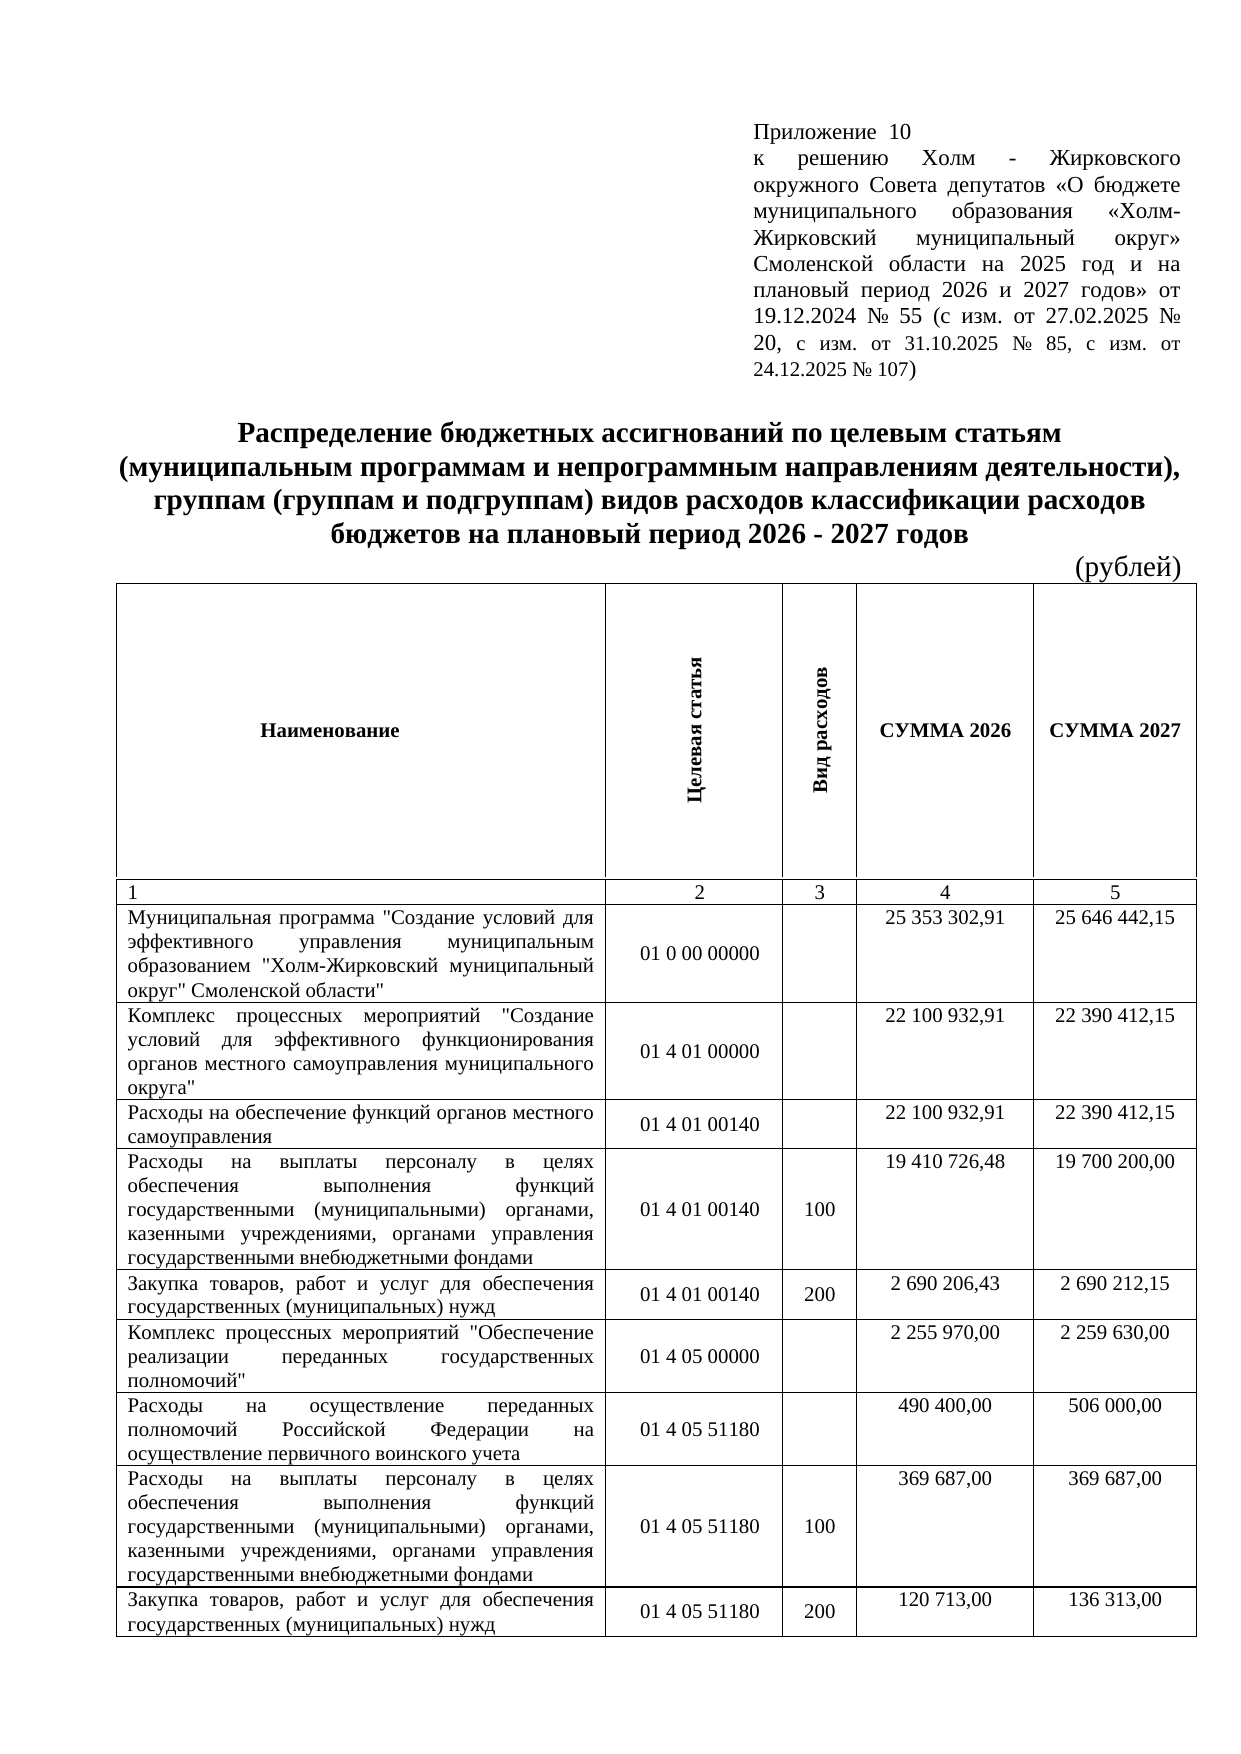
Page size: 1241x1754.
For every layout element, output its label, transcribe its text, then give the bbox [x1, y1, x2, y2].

table_cell 01 4 05 51180 [606, 1588, 782, 1636]
table_header СУММА 2026 [857, 584, 1033, 877]
table_cell 22 390 412,15 [1034, 1100, 1196, 1148]
table_cell Расходы на осуществление переданных полномочий Российской Федерации на осуществление первичного воинского учета [117, 1393, 605, 1465]
table_header 4 [857, 880, 1033, 904]
table_cell 25 646 442,15 [1034, 905, 1196, 1002]
table_cell 01 4 01 00000 [606, 1003, 782, 1099]
table_cell Комплекс процессных мероприятий "Создание условий для эффективного функционирования органов местного самоуправления муниципального округа" [117, 1003, 605, 1099]
table_cell 22 390 412,15 [1034, 1003, 1196, 1099]
table_cell 369 687,00 [857, 1466, 1033, 1586]
table_header Наименование [117, 584, 605, 877]
table_cell [783, 1320, 856, 1392]
title Распределение бюджетных ассигнований по целевым статьям (муниципальным программам и непрограммным направлениям деятельности), группам (группам и подгруппам) видов расходов классификации расходов бюджетов на плановый период 2026 - 2027 годов [118, 415, 1181, 549]
table_header Целевая статья [606, 584, 782, 877]
table_cell 01 4 01 00140 [606, 1149, 782, 1269]
table_cell Закупка товаров, работ и услуг для обеспечения государственных (муниципальных) нужд [117, 1270, 605, 1318]
table_header 5 [1034, 880, 1196, 904]
table_cell Комплекс процессных мероприятий "Обеспечение реализации переданных государственных полномочий" [117, 1320, 605, 1392]
table_cell 136 313,00 [1034, 1588, 1196, 1636]
table_cell 19 700 200,00 [1034, 1149, 1196, 1269]
table_cell 19 410 726,48 [857, 1149, 1033, 1269]
text к решению Холм - Жирковского окружного Совета депутатов «О бюджете муниципального образования «Холм-Жирковский муниципальный округ» Смоленской области на 2025 год и на плановый период 2026 и 2027 годов» от 19.12.2024 № 55 (с изм. от 27.02.2025 № 20, с изм. от 31.10.2025 № 85, с изм. от 24.12.2025 № 107) [753, 144, 1181, 382]
table_cell [783, 1003, 856, 1099]
table_cell Закупка товаров, работ и услуг для обеспечения государственных (муниципальных) нужд [117, 1588, 605, 1636]
table_cell 22 100 932,91 [857, 1100, 1033, 1148]
table_cell 01 0 00 00000 [606, 905, 782, 1002]
table_header 3 [783, 880, 856, 904]
table_header СУММА 2027 [1034, 584, 1196, 877]
table_cell 120 713,00 [857, 1588, 1033, 1636]
table_cell Расходы на обеспечение функций органов местного самоуправления [117, 1100, 605, 1148]
table_cell Муниципальная программа "Создание условий для эффективного управления муниципальным образованием "Холм-Жирковский муниципальный округ" Смоленской области" [117, 905, 605, 1002]
table_cell [783, 905, 856, 1002]
text Приложение 10 [753, 118, 1181, 144]
table_cell [783, 1100, 856, 1148]
table_cell 506 000,00 [1034, 1393, 1196, 1465]
table_cell 2 690 212,15 [1034, 1270, 1196, 1318]
table_cell 200 [783, 1588, 856, 1636]
table_cell 2 259 630,00 [1034, 1320, 1196, 1392]
table_header 2 [606, 880, 782, 904]
table_cell [783, 1393, 856, 1465]
table_cell 369 687,00 [1034, 1466, 1196, 1586]
table_cell 2 690 206,43 [857, 1270, 1033, 1318]
table_cell 22 100 932,91 [857, 1003, 1033, 1099]
table_header Вид расходов [783, 584, 856, 877]
table_cell 01 4 01 00140 [606, 1270, 782, 1318]
table_cell 01 4 05 51180 [606, 1466, 782, 1586]
table_cell 200 [783, 1270, 856, 1318]
table_cell 25 353 302,91 [857, 905, 1033, 1002]
table_header 1 [117, 880, 605, 904]
table_cell 100 [783, 1149, 856, 1269]
table_cell 01 4 05 51180 [606, 1393, 782, 1465]
table_cell 490 400,00 [857, 1393, 1033, 1465]
table_cell 100 [783, 1466, 856, 1586]
table_cell 01 4 01 00140 [606, 1100, 782, 1148]
table_cell 2 255 970,00 [857, 1320, 1033, 1392]
table_cell 01 4 05 00000 [606, 1320, 782, 1392]
text (рублей) [118, 549, 1181, 583]
